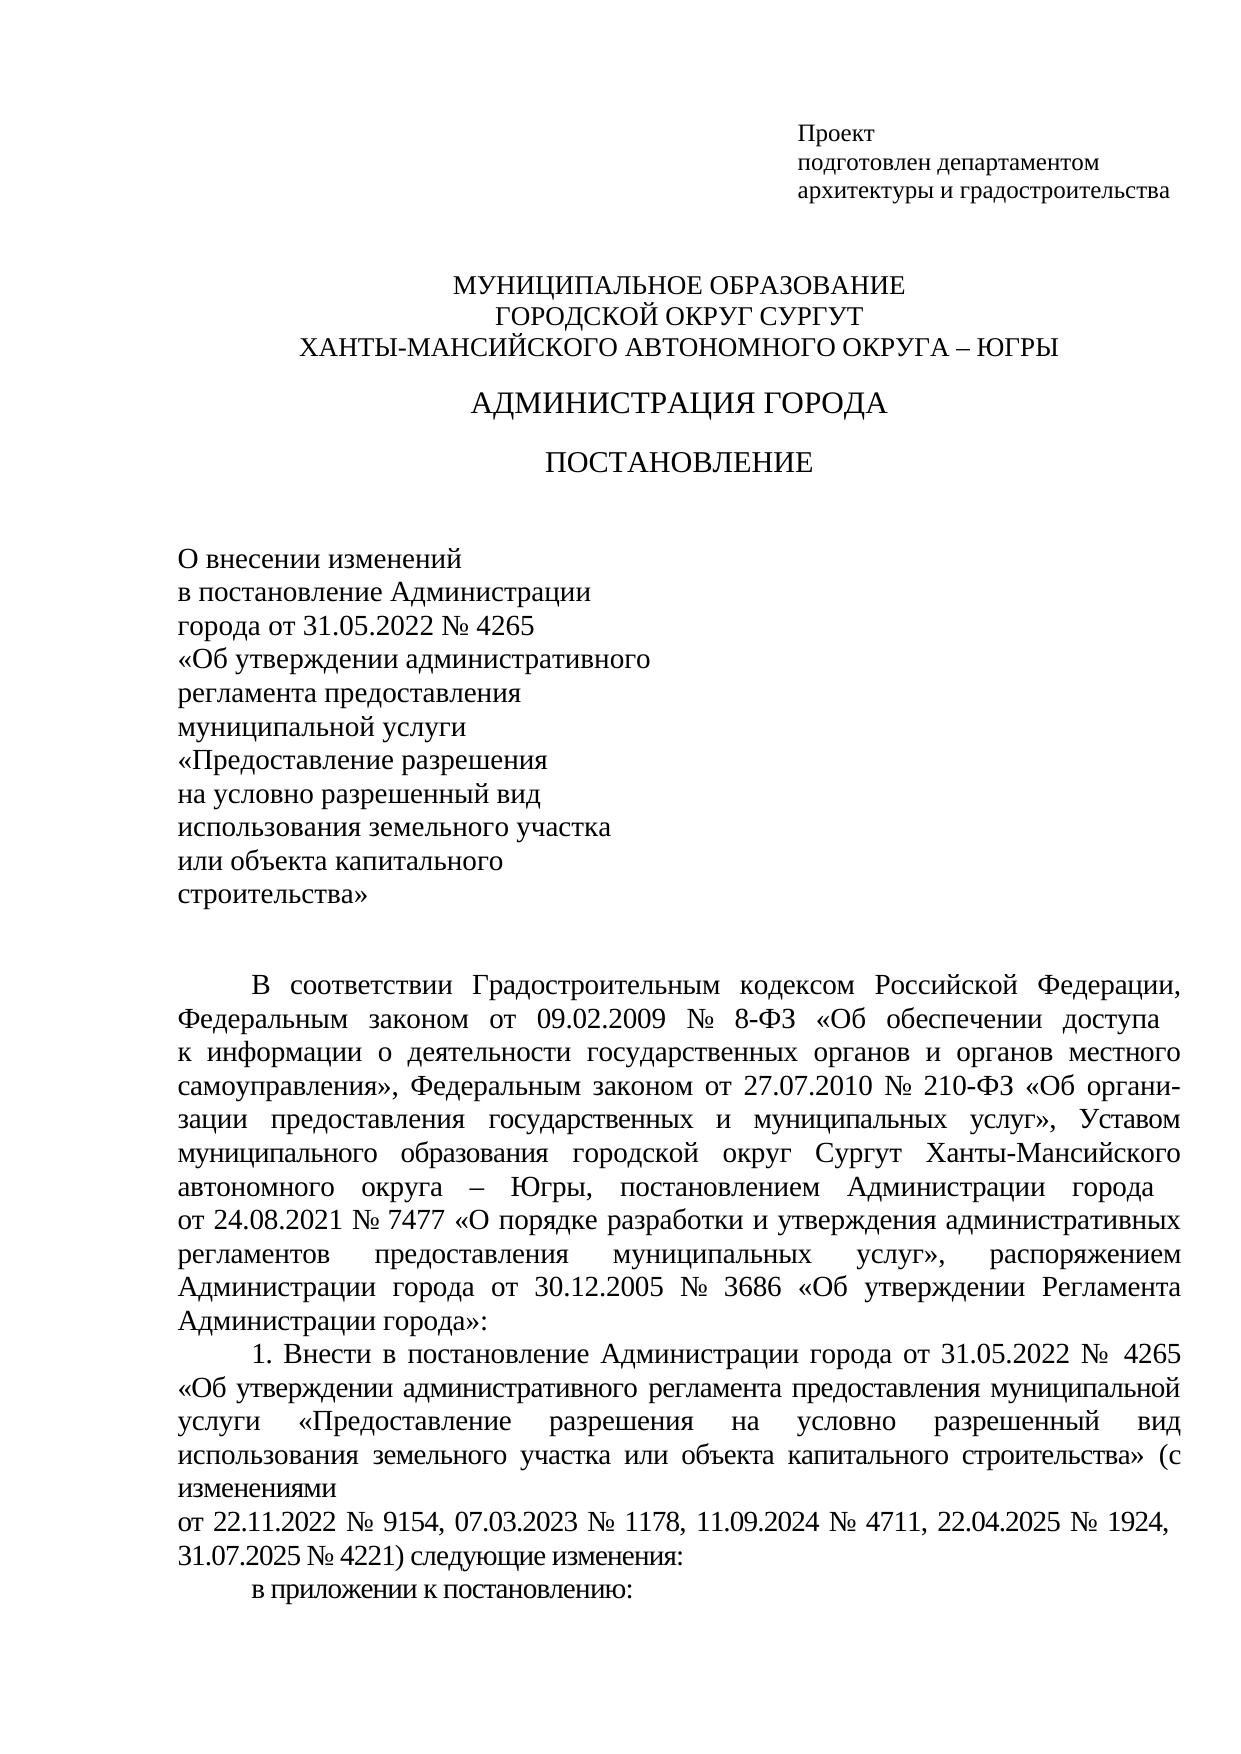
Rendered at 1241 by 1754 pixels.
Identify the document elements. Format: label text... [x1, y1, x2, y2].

text ХАНТЫ-МАНСИЙСКОГО АВТОНОМНОГО ОКРУГА – ЮГРЫ [177, 331, 1181, 362]
text «Предоставление разрешения на условно разрешенный вид использования земельного участка или объекта капитального строительства» [177, 742, 1181, 910]
text МУНИЦИПАЛЬНОЕ ОБРАЗОВАНИЕ [177, 269, 1181, 300]
text ПОСТАНОВЛЕНИЕ [177, 444, 1181, 479]
text АДМИНИСТРАЦИЯ ГОРОДА [177, 384, 1181, 420]
text «Об утверждении административного [177, 642, 1181, 675]
text В соответствии Градостроительным кодексом Российской Федерации, Федеральным законом от 09.02.2009 № 8-ФЗ «Об обеспечении доступа к информации о деятельности государственных органов и органов местного самоуправления», Федеральным законом от 27.07.2010 № 210-ФЗ «Об органи-зации предоставления государственных и муниципальных услуг», Уставом муниципального образования городской округ Сургут Ханты-Мансийского автономного округа ‒ Югры, постановлением Администрации города от 24.08.2021 № 7477 «О порядке разработки и утверждения административных регламентов предоставления муниципальных услуг», распоряжением Администрации города от 30.12.2005 № 3686 «Об утверждении Регламента Администрации города»: [177, 967, 1181, 1336]
text в приложении к постановлению: [177, 1571, 1181, 1605]
text 1. Внести в постановление Администрации города от 31.05.2022 № 4265 «Об утверждении административного регламента предоставления муниципальной услуги «Предоставление разрешения на условно разрешенный вид использования земельного участка или объекта капитального строительства» (с изменениями от 22.11.2022 № 9154, 07.03.2023 № 1178, 11.09.2024 № 4711, 22.04.2025 № 1924, 31.07.2025 № 4221) следующие изменения: [177, 1336, 1181, 1571]
text ГОРОДСКОЙ ОКРУГ СУРГУТ [177, 300, 1181, 331]
text в постановление Администрации [177, 574, 1181, 608]
text подготовлен департаментом архитектуры и градостроительства [797, 147, 1181, 204]
text города от 31.05.2022 № 4265 [177, 608, 1181, 642]
text муниципальной услуги [177, 709, 1181, 742]
text О внесении изменений [177, 541, 1181, 574]
text Проект [797, 118, 1181, 147]
text регламента предоставления [177, 675, 1181, 709]
